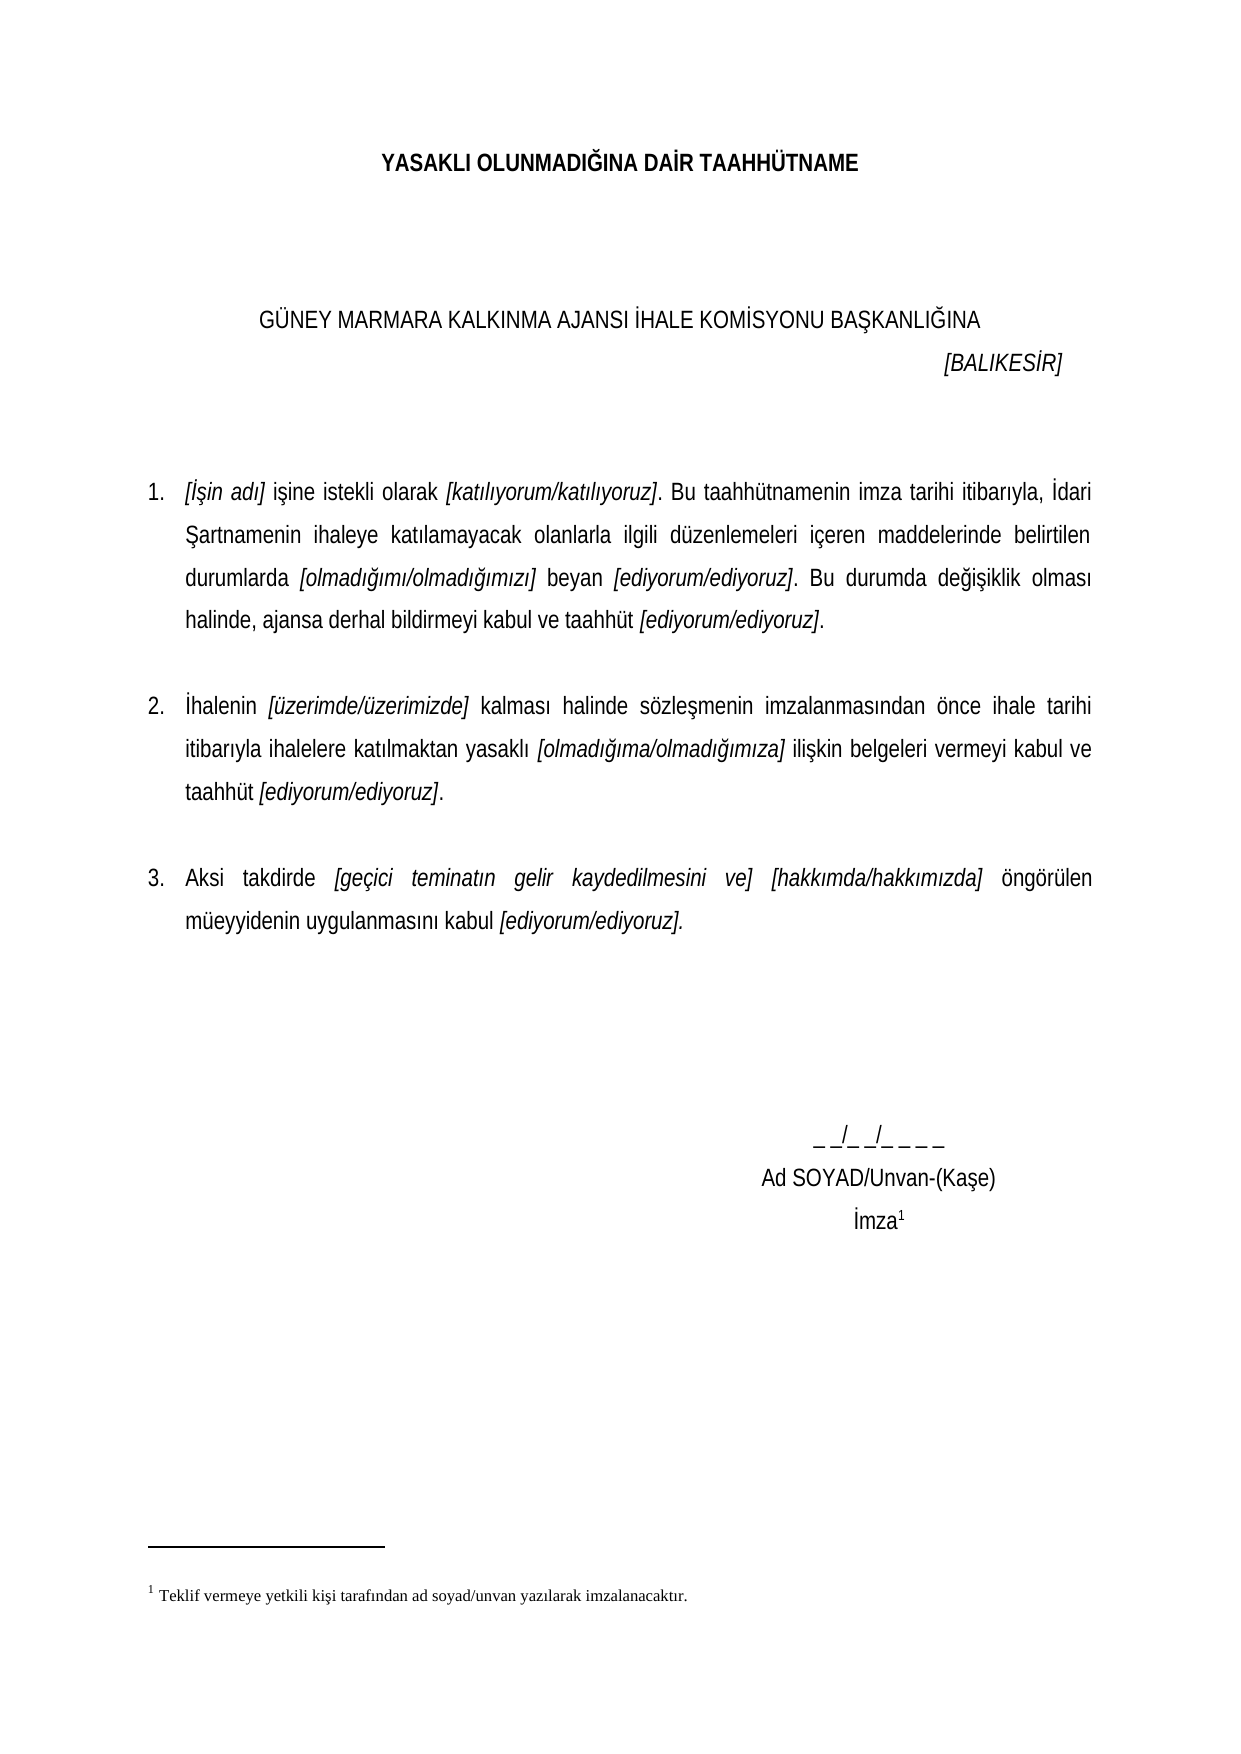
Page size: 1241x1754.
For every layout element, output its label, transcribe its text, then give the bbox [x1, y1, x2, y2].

text [BALIKESİR] [650, 348, 1093, 377]
list İhalenin [üzerimde/üzerimizde] kalması halinde sözleşmenin imzalanmasından önce ihale tarihi itibarıyla ihalelere katılmaktan yasaklı [olmadığıma/olmadığımıza] ilişkin belgeleri vermeyi kabul ve taahhüt [ediyorum/ediyoruz]. [148, 691, 1093, 806]
text Ad SOYAD/Unvan-(Kaşe) [664, 1163, 1093, 1192]
list Aksi takdirde [geçici teminatın gelir kaydedilmesini ve] [hakkımda/hakkımızda] öngörülen müeyyidenin uygulanmasını kabul [ediyorum/ediyoruz]. [148, 863, 1093, 934]
text İmza [664, 1206, 1093, 1235]
text _ _/_ _/_ _ _ _ [664, 1120, 1093, 1149]
list [İşin adı] işine istekli olarak [katılıyorum/katılıyoruz]. Bu taahhütnamenin imza tarihi itibarıyla, İdari Şartnamenin ihaleye katılamayacak olanlarla ilgili düzenlemeleri içeren maddelerinde belirtilen durumlarda [olmadığımı/olmadığımızı] beyan [ediyorum/ediyoruz]. Bu durumda değişiklik olması halinde, ajansa derhal bildirmeyi kabul ve taahhüt [ediyorum/ediyoruz]. [148, 477, 1093, 634]
subtitle YASAKLI OLUNMADIĞINA DAİR TAAHHÜTNAME [148, 148, 1093, 176]
text GÜNEY MARMARA KALKINMA AJANSI İHALE KOMİSYONU BAŞKANLIĞINA [148, 305, 1093, 334]
